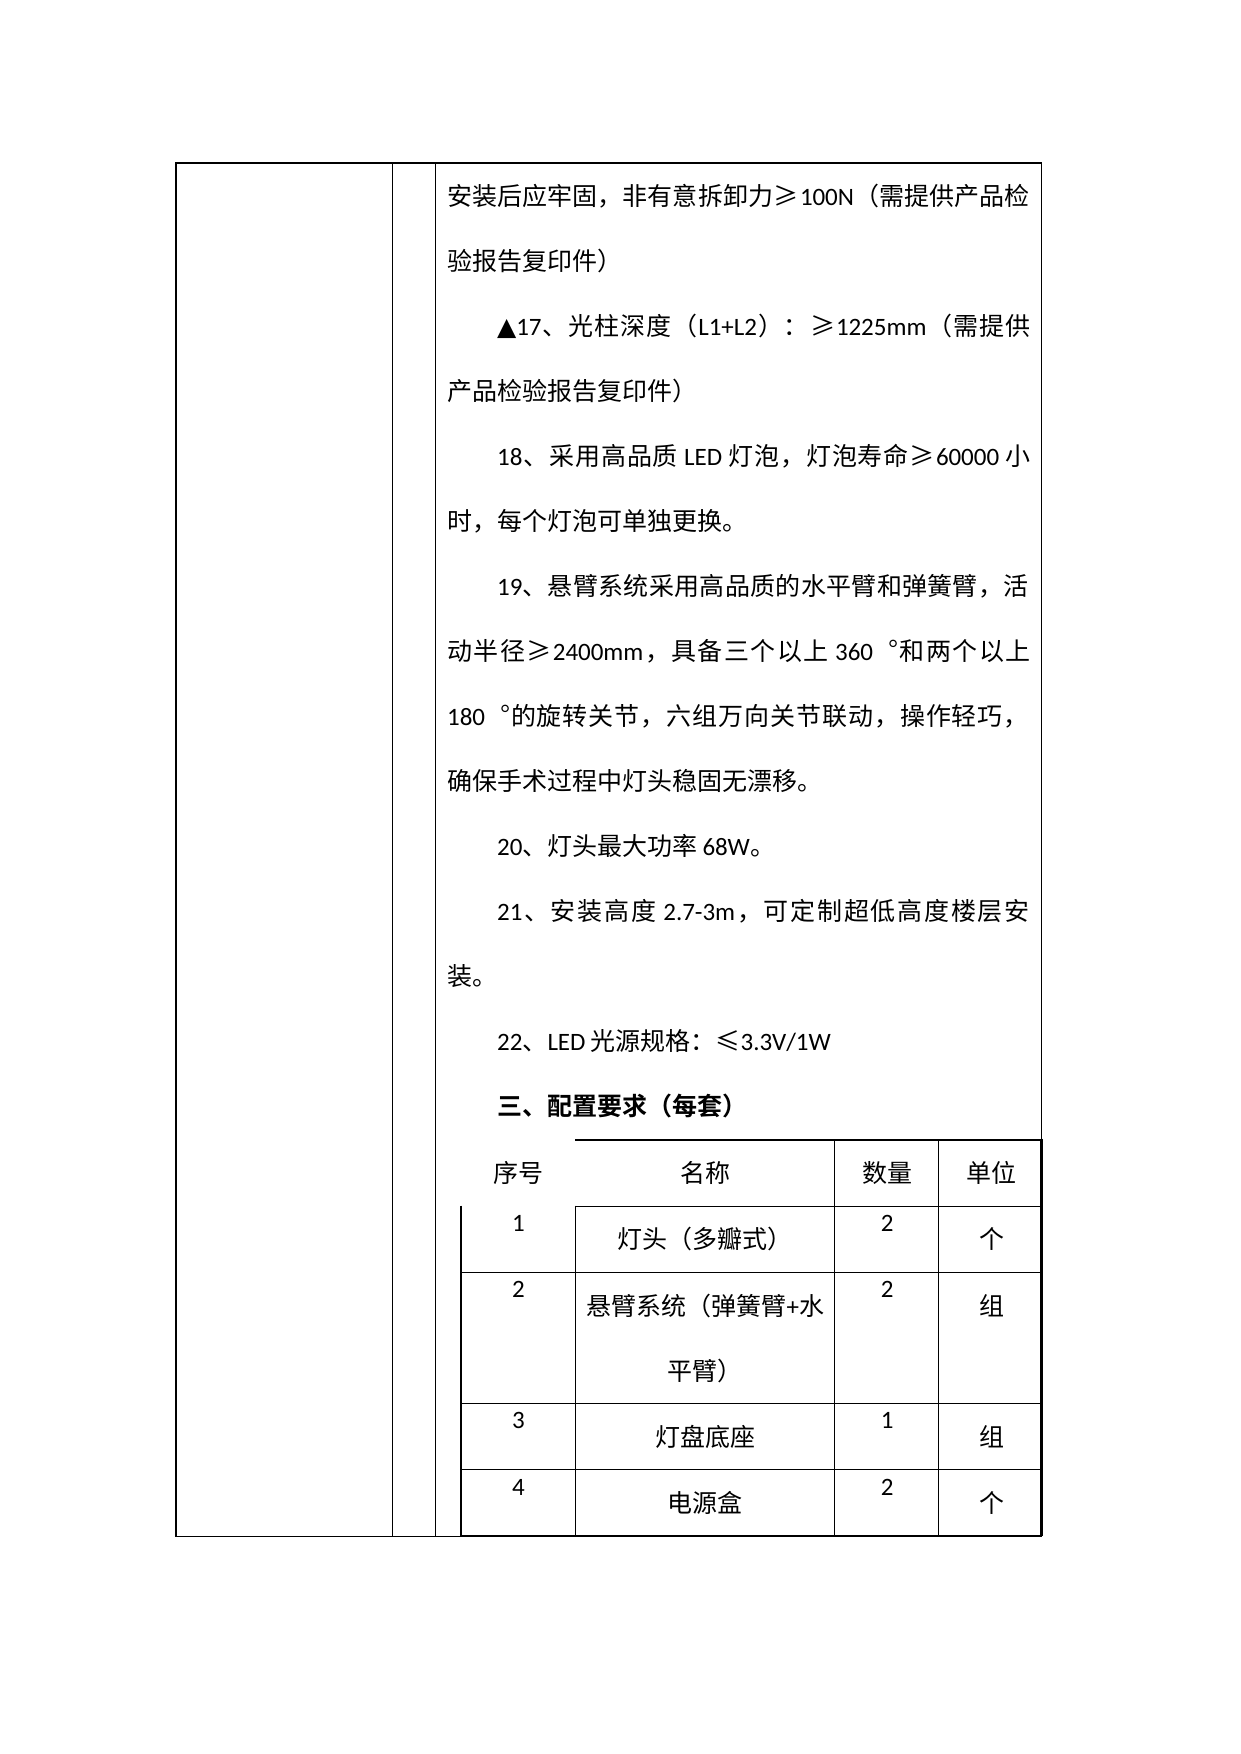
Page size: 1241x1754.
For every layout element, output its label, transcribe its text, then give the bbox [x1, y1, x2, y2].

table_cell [436, 164, 1041, 1536]
table_cell [177, 164, 392, 1536]
table_cell 1 [393, 164, 435, 1536]
